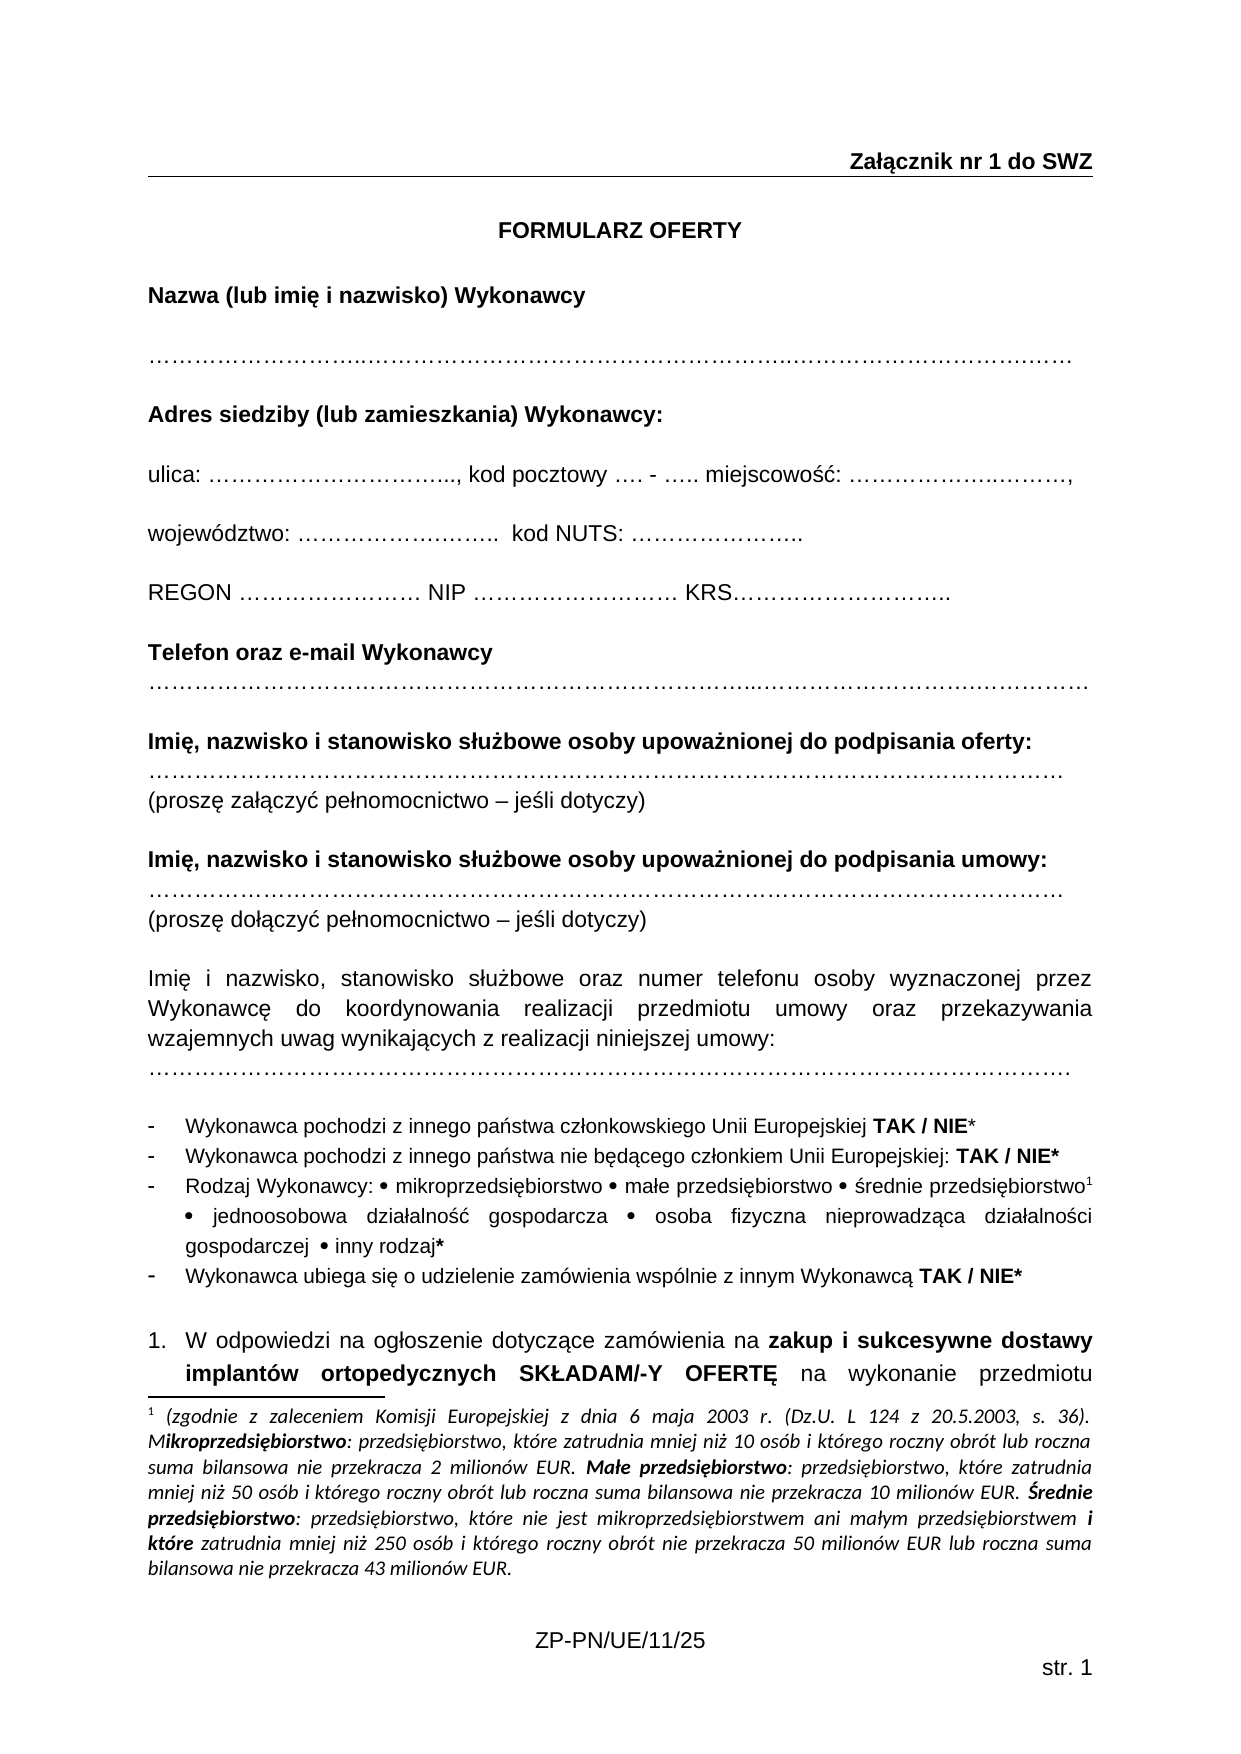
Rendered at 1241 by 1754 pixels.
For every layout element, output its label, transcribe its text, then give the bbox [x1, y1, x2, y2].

text (proszę dołączyć pełnomocnictwo – jeśli dotyczy) [148, 906, 1093, 932]
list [148, 1327, 1093, 1386]
text REGON …………………… NIP ……………………… KRS……………………….. [148, 579, 1093, 606]
list Wykonawca pochodzi z innego państwa nie będącego członkiem Unii Europejskiej: TAK / NIE* [148, 1144, 1093, 1168]
text Imię i nazwisko, stanowisko służbowe oraz numer telefonu osoby wyznaczonej przez Wykonawcę do koordynowania realizacji przedmiotu umowy oraz przekazywania wzajemnych uwag wynikających z realizacji niniejszej umowy: [148, 965, 1093, 1051]
text (proszę załączyć pełnomocnictwo – jeśli dotyczy) [148, 787, 1093, 813]
text …………………………………………………………………………………………………………. [148, 1054, 1093, 1081]
text FORMULARZ OFERTY [148, 217, 1093, 243]
text Załącznik nr 1 do SWZ [148, 148, 1093, 176]
text ulica: …………………………..., kod pocztowy …. - ….. miejscowość: ………………..………, [148, 461, 1093, 487]
list Rodzaj Wykonawcy: mikroprzedsiębiorstwo małe przedsiębiorstwo średnie przedsiębiorstwo jednoosobowa działalność gospodarcza osoba fizyczna nieprowadząca działalności gospodarczej inny rodzaj* [148, 1174, 1093, 1258]
text ………………………………………………………………………………………………………… [148, 757, 1093, 784]
text Nazwa (lub imię i nazwisko) Wykonawcy [148, 282, 1093, 309]
text Telefon oraz e-mail Wykonawcy [148, 639, 1093, 665]
text ……………………………………………………………………...……………………….…………… [148, 668, 1093, 695]
list Wykonawca pochodzi z innego państwa członkowskiego Unii Europejskiej TAK / NIE* [148, 1114, 1093, 1138]
text województwo: ……………….…….. kod NUTS: ………………….. [148, 520, 1093, 546]
text Imię, nazwisko i stanowisko służbowe osoby upoważnionej do podpisania umowy: [148, 846, 1093, 873]
text Adres siedziby (lub zamieszkania) Wykonawcy: [148, 401, 1093, 427]
text ………………………..………………………………………………..………………………….…… [148, 342, 1093, 368]
text ………………………………………………………………………………………………………… [148, 876, 1093, 902]
text Imię, nazwisko i stanowisko służbowe osoby upoważnionej do podpisania oferty: [148, 728, 1093, 754]
list Wykonawca ubiega się o udzielenie zamówienia wspólnie z innym Wykonawcą TAK / NIE* [148, 1264, 1093, 1288]
